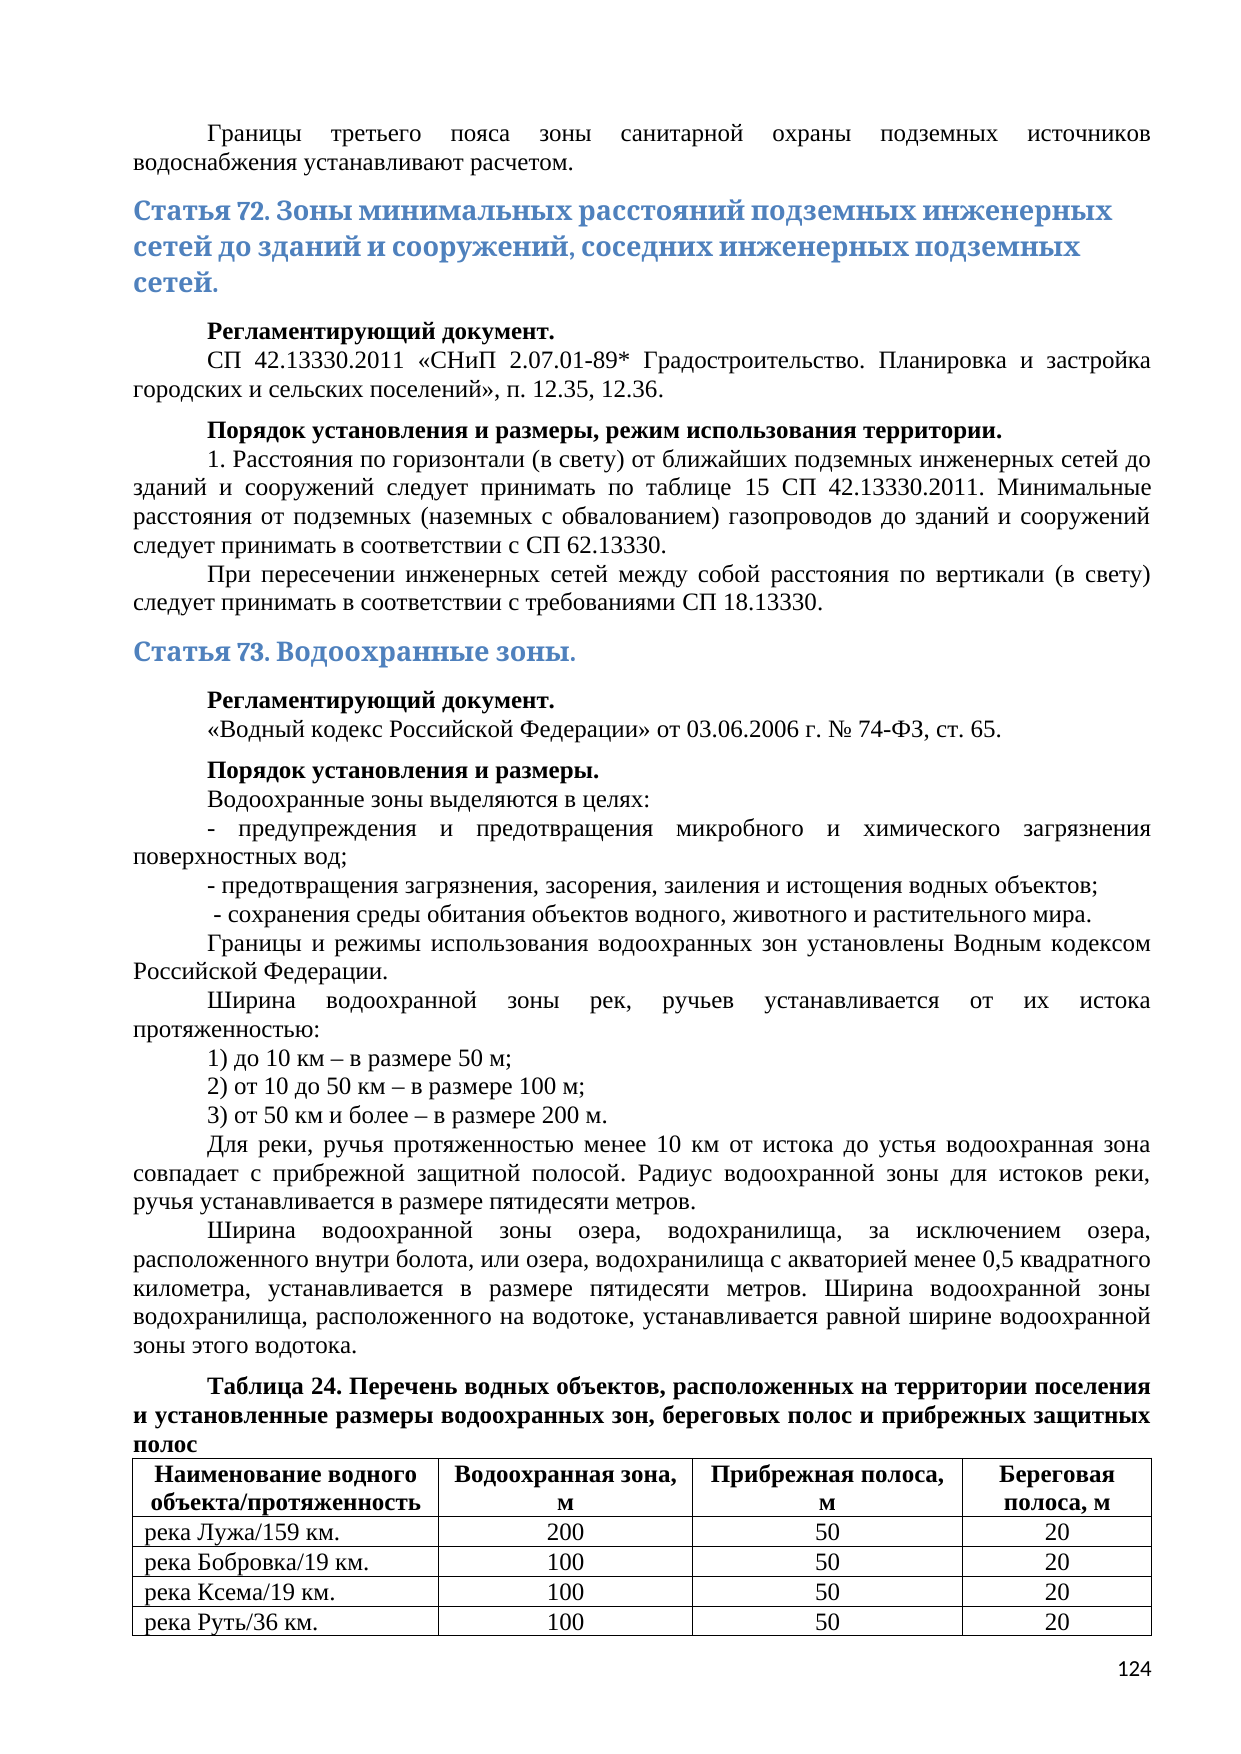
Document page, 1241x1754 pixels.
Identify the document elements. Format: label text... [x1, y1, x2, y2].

subtitle Статья 73. Водоохранные зоны. [133, 637, 1152, 668]
text При пересечении инженерных сетей между собой расстояния по вертикали (в свету) следует принимать в соответствии с требованиями СП 18.13330. [133, 559, 1152, 616]
text 1) до – в размере ; [133, 1043, 1152, 1071]
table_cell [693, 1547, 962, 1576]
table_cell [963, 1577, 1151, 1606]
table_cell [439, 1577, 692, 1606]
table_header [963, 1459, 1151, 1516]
text Для реки, ручья протяженностью менее от истока до устья водоохранная зона совпадает с прибрежной защитной полосой. Радиус водоохранной зоны для истоков реки, ручья устанавливается в размере пятидесяти метров. [133, 1129, 1152, 1215]
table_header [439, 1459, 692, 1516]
subtitle Статья 72. Зоны минимальных расстояний подземных инженерных сетей до зданий и сооружений, соседних инженерных подземных сетей. [133, 196, 1152, 299]
text - предупреждения и предотвращения микробного и химического загрязнения поверхностных вод; [133, 813, 1152, 870]
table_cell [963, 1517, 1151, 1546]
text - сохранения среды обитания объектов водного, животного и растительного мира. [133, 899, 1152, 928]
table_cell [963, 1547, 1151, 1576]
text Водоохранные зоны выделяются в целях: [133, 784, 1152, 813]
text Порядок установления и размеры, режим использования территории. [133, 415, 1152, 444]
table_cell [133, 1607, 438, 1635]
text СП 42.13330.2011 «СНиП 2.07.01-89* Градостроительство. Планировка и застройка городских и сельских поселений», п. 12.35, 12.36. [133, 345, 1152, 402]
text 1. Расстояния по горизонтали (в свету) от ближайших подземных инженерных сетей до зданий и сооружений следует принимать по таблице 15 СП 42.13330.2011. Минимальные расстояния от подземных (наземных с обвалованием) газопроводов до зданий и сооружений следует принимать в соответствии с СП 62.13330. [133, 444, 1152, 559]
text Регламентирующий документ. [133, 316, 1152, 345]
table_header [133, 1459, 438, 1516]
text Порядок установления и размеры. [133, 755, 1152, 784]
text 3) от и более – в размере . [133, 1100, 1152, 1129]
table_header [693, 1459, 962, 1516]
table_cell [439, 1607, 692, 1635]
text Таблица 24. Перечень водных объектов, расположенных на территории поселения и установленные размеры водоохранных зон, береговых полос и прибрежных защитных полос [133, 1371, 1152, 1458]
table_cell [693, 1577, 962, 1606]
text Ширина водоохранной зоны озера, водохранилища, за исключением озера, расположенного внутри болота, или озера, водохранилища с акваторией менее 0,5 квадратного километра, устанавливается в размере пятидесяти метров. Ширина водоохранной зоны водохранилища, расположенного на водотоке, устанавливается равной ширине водоохранной зоны этого водотока. [133, 1215, 1152, 1359]
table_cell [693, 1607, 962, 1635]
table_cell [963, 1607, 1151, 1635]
text Регламентирующий документ. [133, 685, 1152, 714]
text 2) от 10 до – в размере ; [133, 1071, 1152, 1100]
text Границы и режимы использования водоохранных зон установлены Водным кодексом Российской Федерации. [133, 928, 1152, 985]
text «Водный кодекс Российской Федерации» от 03.06.2006 г. № 74-ФЗ, ст. 65. [133, 714, 1152, 743]
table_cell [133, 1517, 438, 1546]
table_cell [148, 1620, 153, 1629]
text Границы третьего пояса зоны санитарной охраны подземных источников водоснабжения устанавливают расчетом. [133, 118, 1152, 176]
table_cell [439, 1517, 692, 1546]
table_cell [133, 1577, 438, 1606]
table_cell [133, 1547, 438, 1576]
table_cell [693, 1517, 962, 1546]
text - предотвращения загрязнения, засорения, заиления и истощения водных объектов; [133, 870, 1152, 899]
text Ширина водоохранной зоны рек, ручьев устанавливается от их истока протяженностью: [133, 985, 1152, 1043]
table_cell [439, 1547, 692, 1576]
